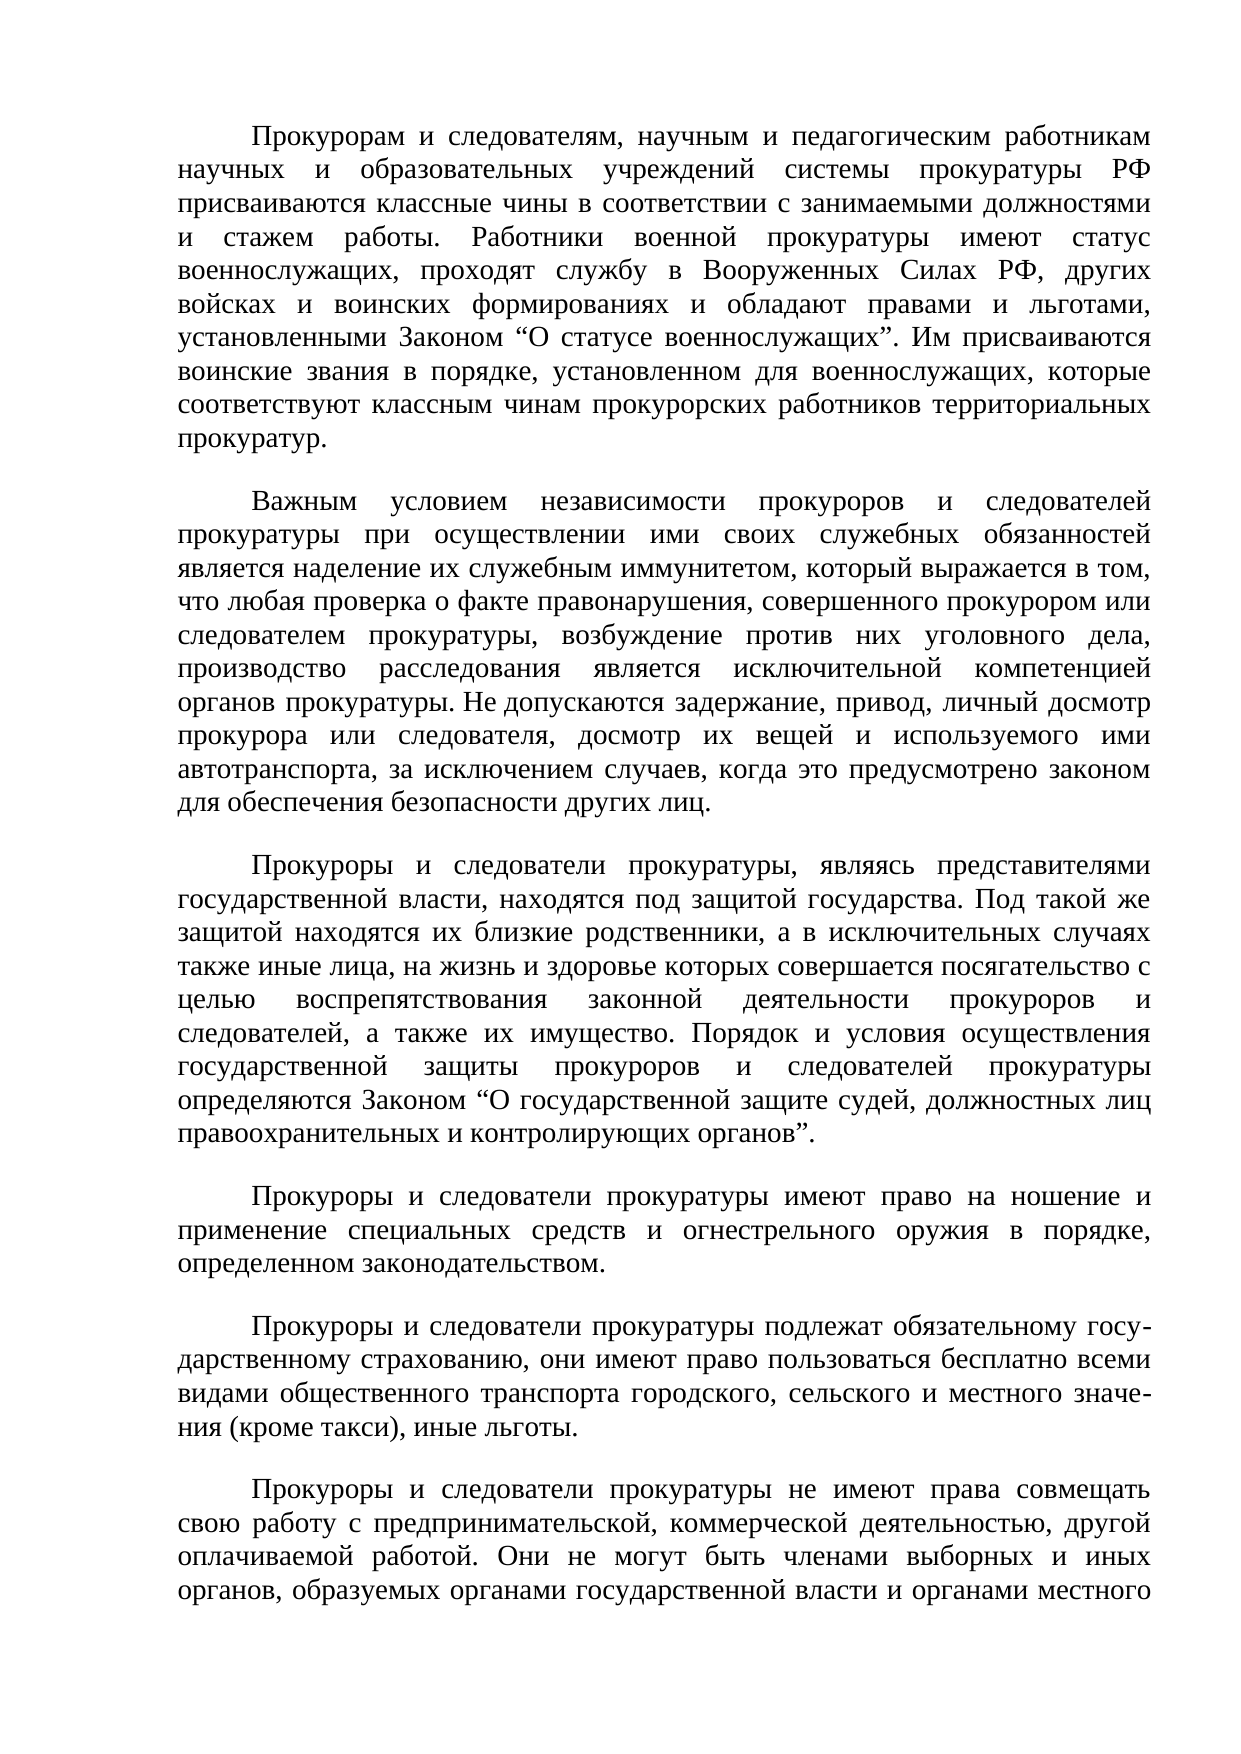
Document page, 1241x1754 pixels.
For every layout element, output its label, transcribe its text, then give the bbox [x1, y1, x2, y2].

text Важным условием независимости прокуроров и следователей прокуратуры при осуществлении ими своих служебных обязанностей является наделение их служебным иммунитетом, который выражается в том, что любая проверка о факте правонарушения, совершенного прокурором или следователем прокуратуры, возбуждение против них уголовного дела, производство расследования является исключительной компетенцией органов прокуратуры. Не допускаются задержание, привод, личный досмотр прокурора или следователя, досмотр их вещей и используемого ими автотранспорта, за исключением случаев, когда это предусмотрено законом для обеспечения безопасности других лиц. [177, 483, 1152, 818]
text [177, 1471, 1152, 1606]
text Прокуроры и следователи прокуратуры имеют право на ношение и применение специальных средств и огнестрельного оружия в порядке, определенном законодательством. [177, 1178, 1152, 1279]
text Прокуроры и следователи прокуратуры, являясь представителями государственной власти, находятся под защитой государства. Под такой же защитой находятся их близкие родственники, а в исключительных случаях также иные лица, на жизнь и здоровье которых совершается посягательство с целью воспрепятствования законной деятельности прокуроров и следователей, а также их имущество. Порядок и условия осуществления государственной защиты прокуроров и следователей прокуратуры определяются Законом “О государственной защите судей, должностных лиц правоохранительных и контролирующих органов”. [177, 847, 1152, 1149]
text Прокурорам и следователям, научным и педагогическим работникам научных и образовательных учреждений системы прокуратуры РФ присваиваются классные чины в соответствии с занимаемыми должностями и стажем работы. Работники военной прокуратуры имеют статус военнослужащих, проходят службу в Вооруженных Силах РФ, других войсках и воинских формированиях и обладают правами и льготами, установленными Законом “О статусе военнослужащих”. Им присваиваются воинские звания в порядке, установленном для военнослужащих, которые соответствуют классным чинам прокурорских работников территориальных прокуратур. [177, 118, 1152, 453]
text Прокуроры и следователи прокуратуры подлежат обязательному государственному страхованию, они имеют право пользоваться бесплатно всеми видами общественного транспорта городского, сельского и местного значения (кроме такси), иные льготы. [177, 1308, 1152, 1442]
